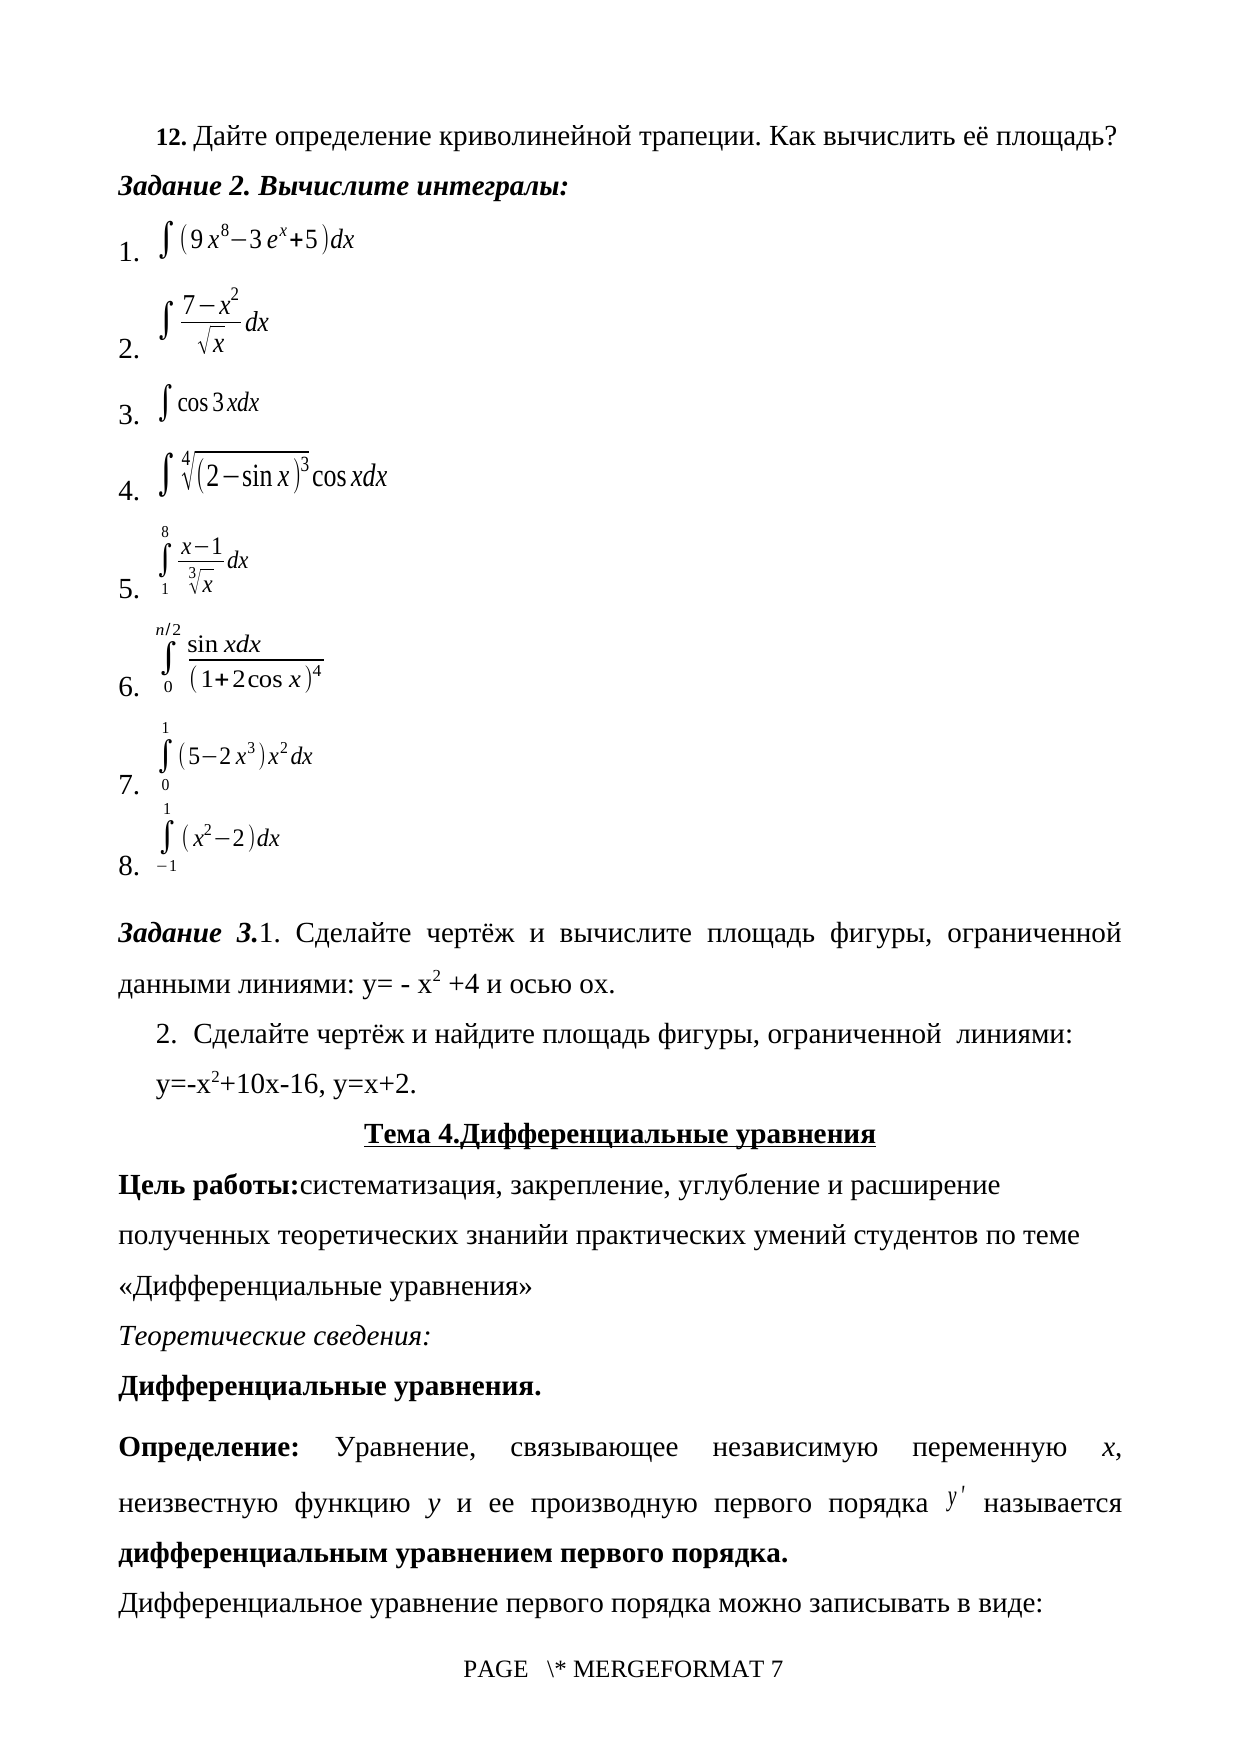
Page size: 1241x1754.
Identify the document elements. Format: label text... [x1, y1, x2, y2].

list у=-х2+10х-16, у=х+2. [156, 1066, 1122, 1100]
text Дифференциальные уравнения. [118, 1368, 1122, 1402]
text Тема 4.Дифференциальные уравнения [118, 1117, 1122, 1150]
list Сделайте чертёж и найдите площадь фигуры, ограниченной линиями: [156, 1016, 1122, 1049]
text Задание 2. Вычислите интегралы: [118, 168, 1122, 202]
text Дифференциальное уравнение первого порядка можно записывать в виде: [118, 1585, 1122, 1619]
text Определение: Уравнение, связывающее независимую переменную х, неизвестную функцию у и ее производную первого порядка называется дифференциальным уравнением первого порядка. [118, 1429, 1122, 1569]
text Задание 3.1. Сделайте чертёж и вычислите площадь фигуры, ограниченной данными линиями: у= - х2 +4 и осью ох. [118, 915, 1122, 999]
list Дайте определение криволинейной трапеции. Как вычислить её площадь? [156, 118, 1122, 152]
text Теоретические сведения: [118, 1318, 1122, 1351]
text Цель работы:систематизация, закрепление, углубление и расширение полученных теоретических знанийи практических умений студентов по теме «Дифференциальные уравнения» [118, 1167, 1122, 1301]
